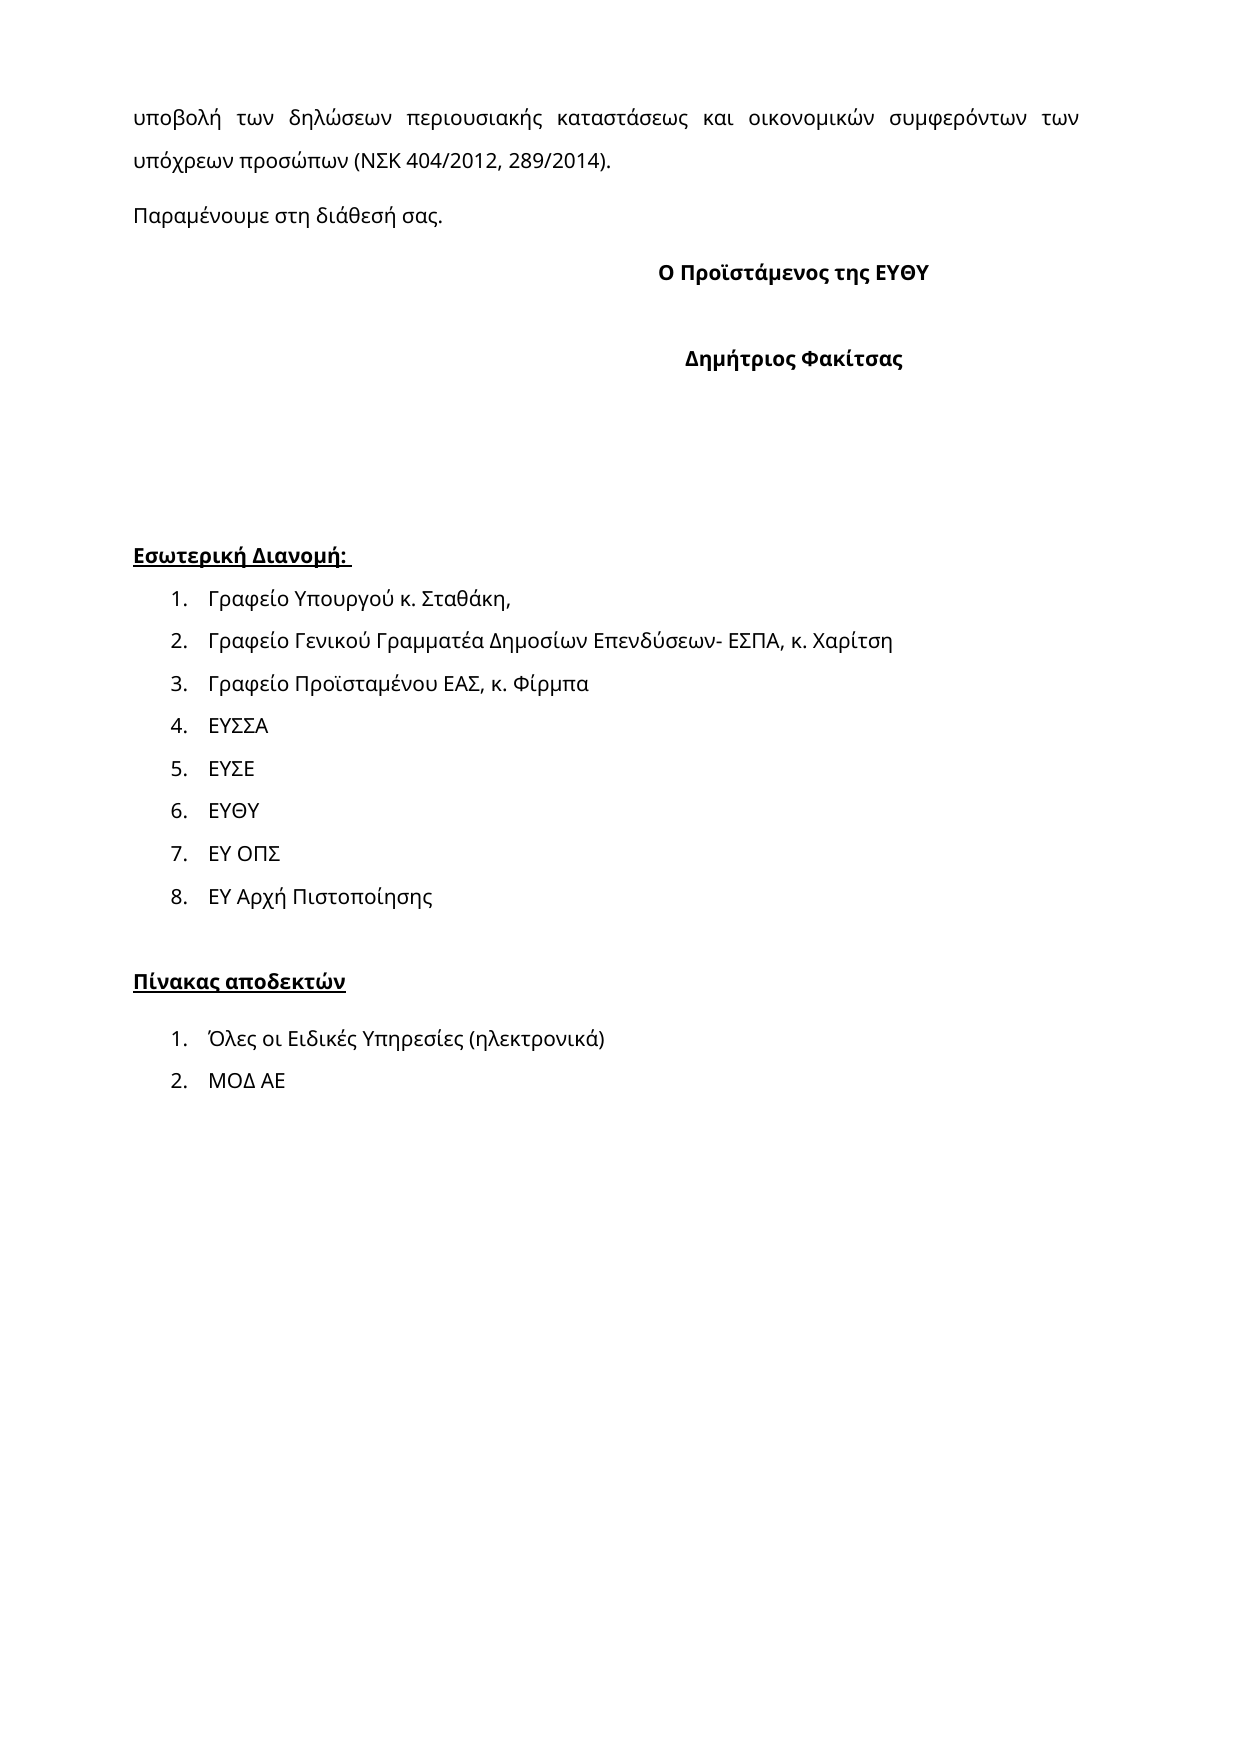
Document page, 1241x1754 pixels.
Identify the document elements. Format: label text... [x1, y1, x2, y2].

list Όλες οι Ειδικές Υπηρεσίες (ηλεκτρονικά) [170, 1024, 1080, 1052]
list ΕΥ ΟΠΣ [170, 839, 1080, 868]
list ΜΟΔ ΑΕ [170, 1067, 1080, 1095]
list ΕΥΘΥ [170, 797, 1080, 825]
text Πίνακας αποδεκτών [133, 967, 1093, 996]
list ΕΥΣΣΑ [170, 711, 1080, 740]
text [133, 103, 1080, 174]
text Εσωτερική Διανομή: [133, 541, 1093, 569]
list Γραφείο Γενικού Γραμματέα Δημοσίων Επενδύσεων- ΕΣΠΑ, κ. Χαρίτση [170, 626, 1080, 655]
list Γραφείο Υπουργού κ. Σταθάκη, [170, 584, 1080, 612]
text Παραμένουμε στη διάθεσή σας. [133, 201, 1093, 230]
text Δημήτριος Φακίτσας [133, 344, 1093, 372]
list Γραφείο Προϊσταμένου ΕΑΣ, κ. Φίρμπα [170, 669, 1080, 697]
list EY Αρχή Πιστοποίησης [170, 882, 1080, 910]
text Ο Προϊστάμενος της ΕΥΘΥ [133, 258, 1093, 287]
list ΕΥΣΕ [170, 754, 1080, 782]
